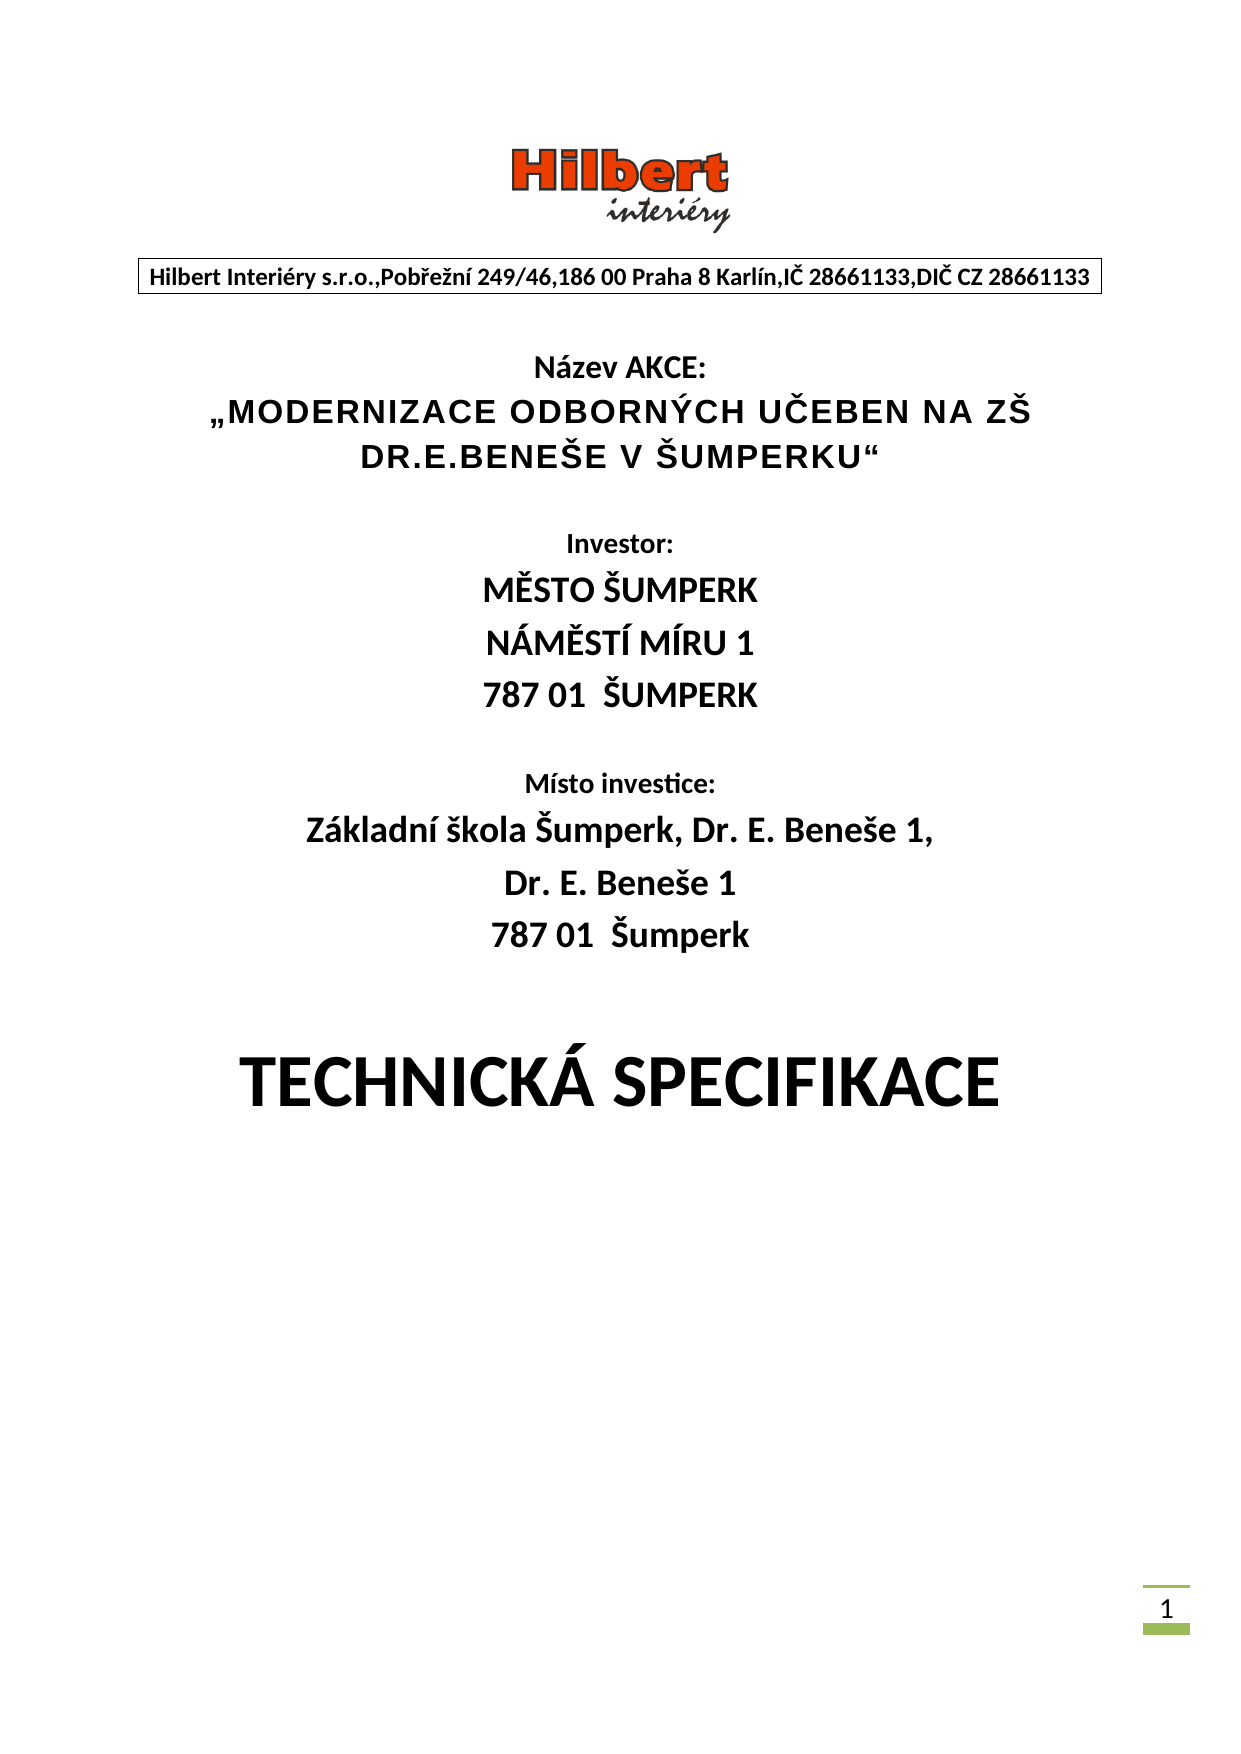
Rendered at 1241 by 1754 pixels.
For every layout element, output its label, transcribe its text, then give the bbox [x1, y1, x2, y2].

text NÁMĚSTÍ MÍRU 1 [148, 619, 1092, 664]
text 787 01 Šumperk [148, 911, 1092, 957]
text „modernizace odborných učeben na zš dr.e.beneše v šumperku“ [148, 392, 1092, 475]
text 787 01 ŠUMPERK [148, 671, 1092, 717]
text Základní škola Šumperk, Dr. E. Beneše 1, [148, 806, 1092, 852]
text Název AKCE: [148, 346, 1092, 386]
text TECHNICKÁ SPECIFIKACE [148, 1034, 1092, 1126]
picture [506, 140, 735, 237]
text Dr. E. Beneše 1 [148, 859, 1092, 904]
text Investor: [148, 525, 1092, 561]
text MĚSTO ŠUMPERK [148, 566, 1092, 612]
text Místo investice: [148, 765, 1092, 801]
text Hilbert Interiéry s.r.o.,Pobřežní 249/46,186 00 Praha 8 Karlín,IČ 28661133,DIČ CZ 28661133 [139, 259, 1101, 293]
